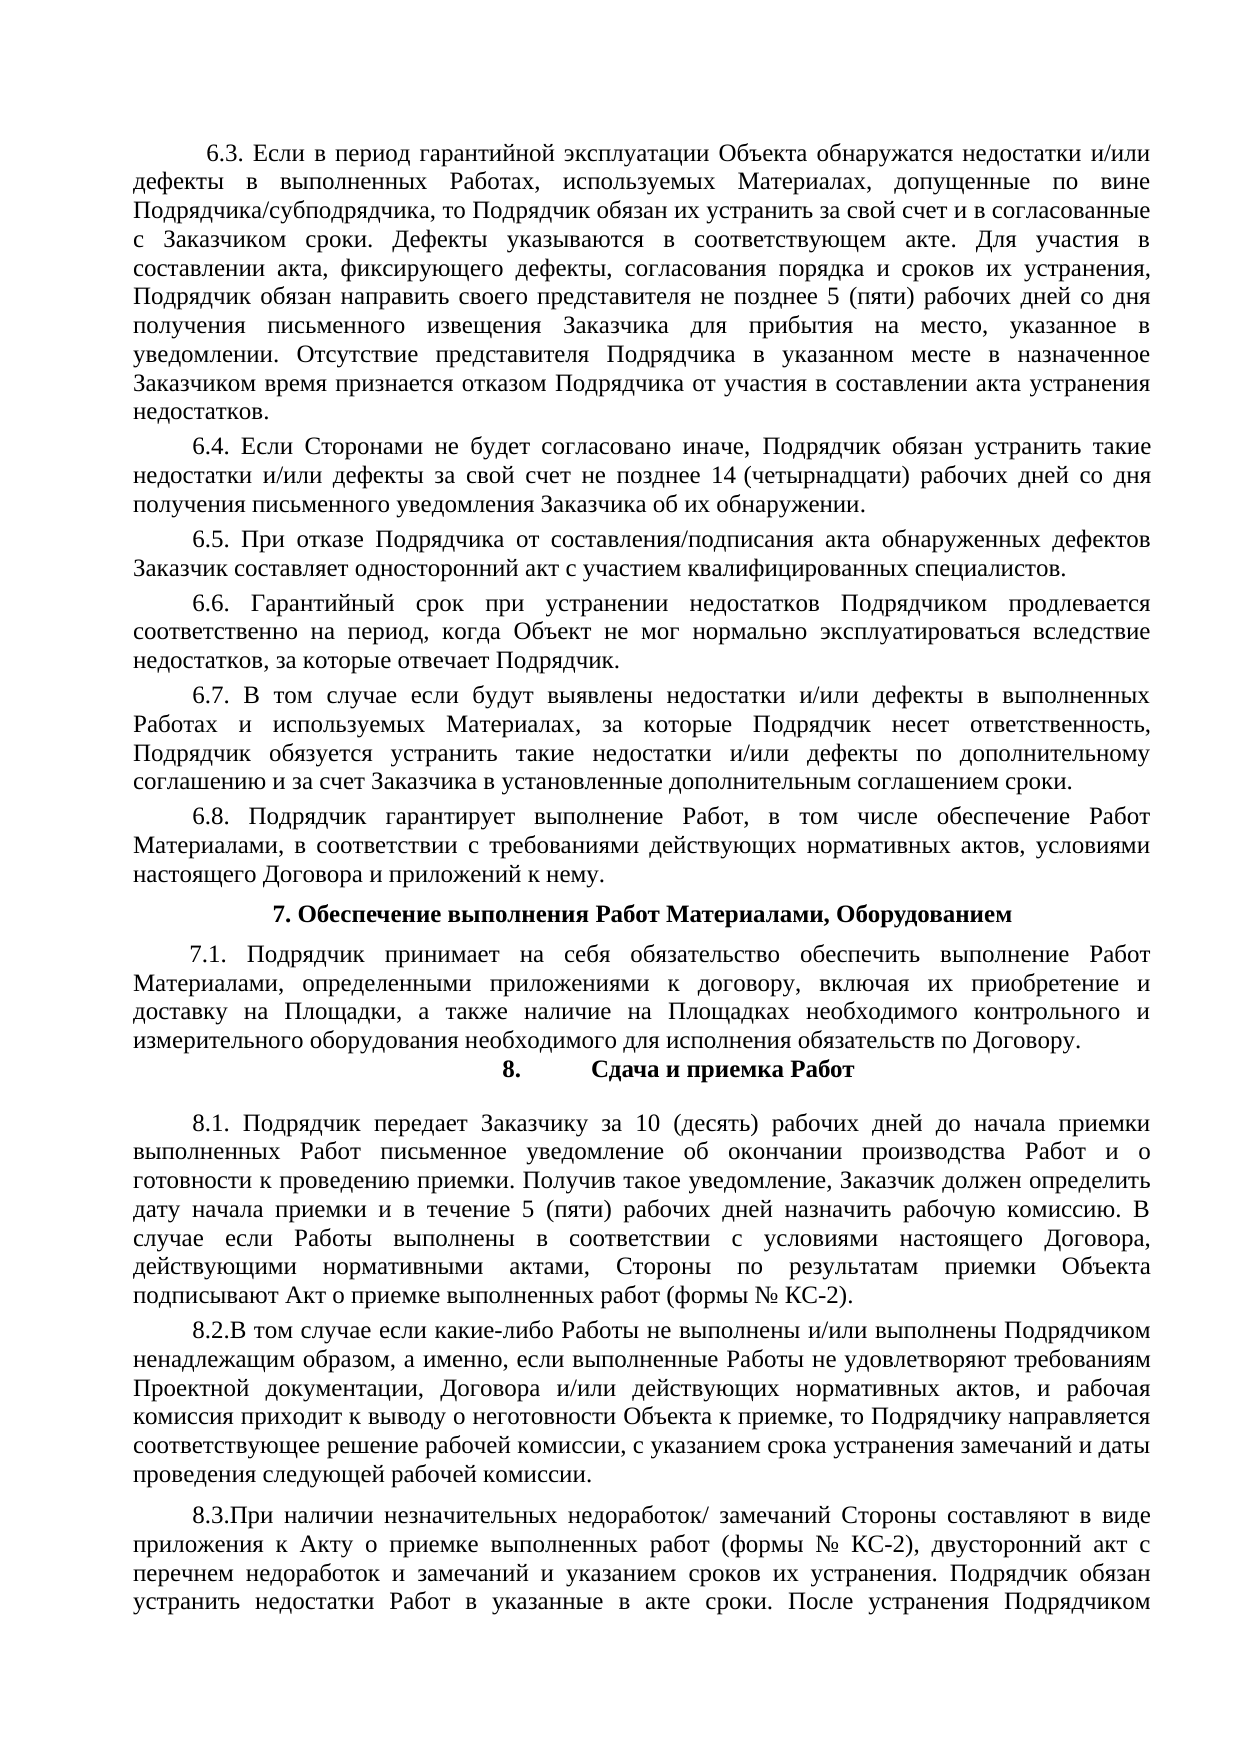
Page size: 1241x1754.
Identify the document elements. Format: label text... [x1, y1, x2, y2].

text 6.6. Гарантийный срок при устранении недостатков Подрядчиком продлевается соответственно на период, когда Объект не мог нормально эксплуатироваться вследствие недостатков, за которые отвечает Подрядчик. [133, 588, 1152, 674]
text 6.5. При отказе Подрядчика от составления/подписания акта обнаруженных дефектов Заказчик составляет односторонний акт с участием квалифицированных специалистов. [133, 524, 1152, 581]
list Сдача и приемка Работ [502, 1054, 1152, 1083]
text 6.7. В том случае если будут выявлены недостатки и/или дефекты в выполненных Работах и используемых Материалах, за которые Подрядчик несет ответственность, Подрядчик обязуется устранить такие недостатки и/или дефекты по дополнительному соглашению и за счет Заказчика в установленные дополнительным соглашением сроки. [133, 680, 1152, 795]
text 6.8. Подрядчик гарантирует выполнение Работ, в том числе обеспечение Работ Материалами, в соответствии с требованиями действующих нормативных актов, условиями настоящего Договора и приложений к нему. [133, 801, 1152, 888]
text 6.4. Если Сторонами не будет согласовано иначе, Подрядчик обязан устранить такие недостатки и/или дефекты за свой счет не позднее 14 (четырнадцати) рабочих дней со дня получения письменного уведомления Заказчика об их обнаружении. [133, 431, 1152, 518]
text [133, 1500, 1152, 1615]
text 6.3. Если в период гарантийной эксплуатации Объекта обнаружатся недостатки и/или дефекты в выполненных Работах, используемых Материалах, допущенные по вине Подрядчика/субподрядчика, то Подрядчик обязан их устранить за свой счет и в согласованные с Заказчиком сроки. Дефекты указываются в соответствующем акте. Для участия в составлении акта, фиксирующего дефекты, согласования порядка и сроков их устранения, Подрядчик обязан направить своего представителя не позднее 5 (пяти) рабочих дней со дня получения письменного извещения Заказчика для прибытия на место, указанное в уведомлении. Отсутствие представителя Подрядчика в указанном месте в назначенное Заказчиком время признается отказом Подрядчика от участия в составлении акта устранения недостатков. [133, 138, 1152, 425]
text 7.1. Подрядчик принимает на себя обязательство обеспечить выполнение Работ Материалами, определенными приложениями к договору, включая их приобретение и доставку на Площадки, а также наличие на Площадках необходимого контрольного и измерительного оборудования необходимого для исполнения обязательств по Договору. [133, 939, 1152, 1054]
text 7. Обеспечение выполнения Работ Материалами, Оборудованием [133, 899, 1152, 928]
text 8.2.В том случае если какие-либо Работы не выполнены и/или выполнены Подрядчиком ненадлежащим образом, а именно, если выполненные Работы не удовлетворяют требованиям Проектной документации, Договора и/или действующих нормативных актов, и рабочая комиссия приходит к выводу о неготовности Объекта к приемке, то Подрядчику направляется соответствующее решение рабочей комиссии, с указанием срока устранения замечаний и даты проведения следующей рабочей комиссии. [133, 1315, 1152, 1488]
text 8.1. Подрядчик передает Заказчику за 10 (десять) рабочих дней до начала приемки выполненных Работ письменное уведомление об окончании производства Работ и о готовности к проведению приемки. Получив такое уведомление, Заказчик должен определить дату начала приемки и в течение 5 (пяти) рабочих дней назначить рабочую комиссию. В случае если Работы выполнены в соответствии с условиями настоящего Договора, действующими нормативными актами, Стороны по результатам приемки Объекта подписывают Акт о приемке выполненных работ (формы № КС-2). [133, 1108, 1152, 1309]
